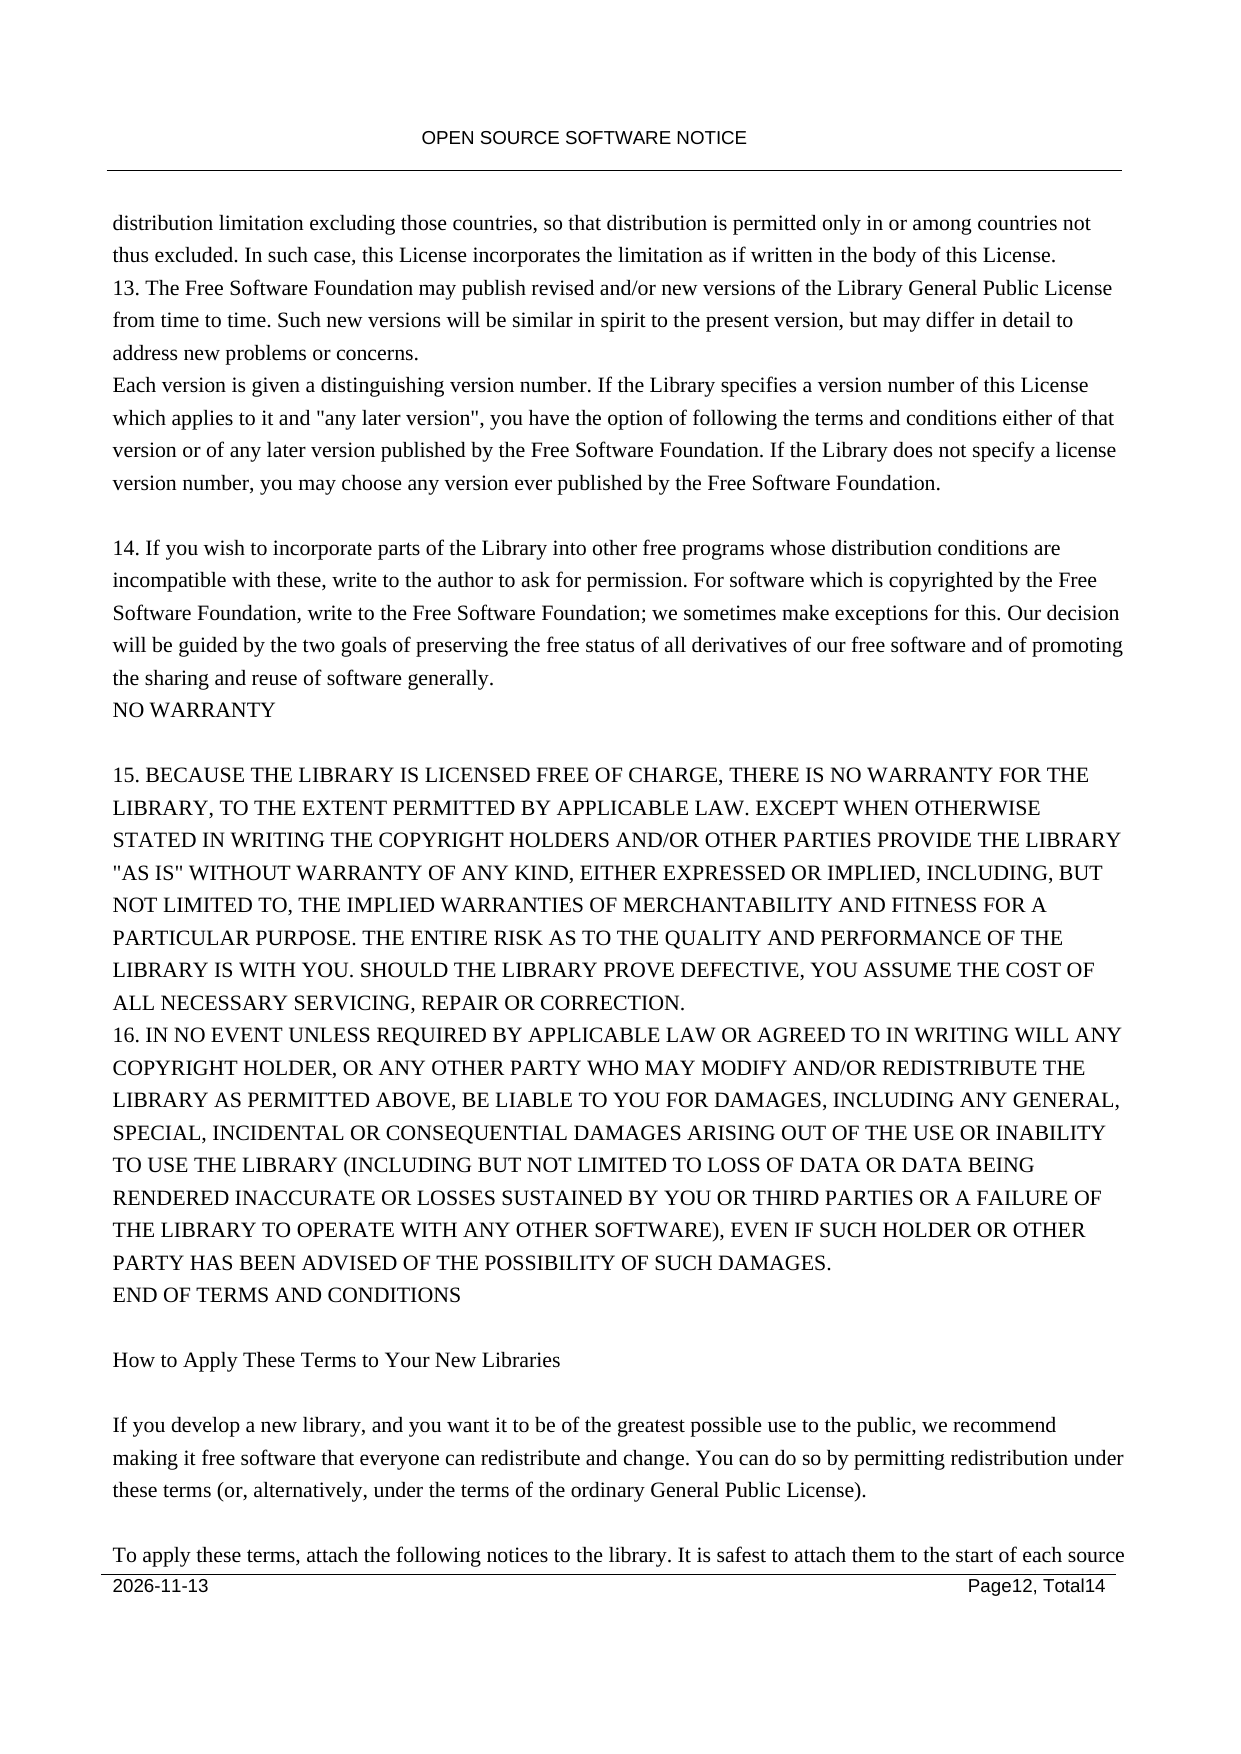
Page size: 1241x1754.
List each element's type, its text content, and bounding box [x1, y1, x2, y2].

text 16. IN NO EVENT UNLESS REQUIRED BY APPLICABLE LAW OR AGREED TO IN WRITING WILL ANY COPYRIGHT HOLDER, OR ANY OTHER PARTY WHO MAY MODIFY AND/OR REDISTRIBUTE THE LIBRARY AS PERMITTED ABOVE, BE LIABLE TO YOU FOR DAMAGES, INCLUDING ANY GENERAL, SPECIAL, INCIDENTAL OR CONSEQUENTIAL DAMAGES ARISING OUT OF THE USE OR INABILITY TO USE THE LIBRARY (INCLUDING BUT NOT LIMITED TO LOSS OF DATA OR DATA BEING RENDERED INACCURATE OR LOSSES SUSTAINED BY YOU OR THIRD PARTIES OR A FAILURE OF THE LIBRARY TO OPERATE WITH ANY OTHER SOFTWARE), EVEN IF SUCH HOLDER OR OTHER PARTY HAS BEEN ADVISED OF THE POSSIBILITY OF SUCH DAMAGES. [112, 1019, 1128, 1279]
text 13. The Free Software Foundation may publish revised and/or new versions of the Library General Public License from time to time. Such new versions will be similar in spirit to the present version, but may differ in detail to address new problems or concerns. [112, 271, 1128, 369]
text If you develop a new library, and you want it to be of the greatest possible use to the public, we recommend making it free software that everyone can redistribute and change. You can do so by permitting redistribution under these terms (or, alternatively, under the terms of the ordinary General Public License). [112, 1409, 1128, 1506]
text 14. If you wish to incorporate parts of the Library into other free programs whose distribution conditions are incompatible with these, write to the author to ask for permission. For software which is copyrighted by the Free Software Foundation, write to the Free Software Foundation; we sometimes make exceptions for this. Our decision will be guided by the two goals of preserving the free status of all derivatives of our free software and of promoting the sharing and reuse of software generally. [112, 531, 1128, 694]
text 15. BECAUSE THE LIBRARY IS LICENSED FREE OF CHARGE, THERE IS NO WARRANTY FOR THE LIBRARY, TO THE EXTENT PERMITTED BY APPLICABLE LAW. EXCEPT WHEN OTHERWISE STATED IN WRITING THE COPYRIGHT HOLDERS AND/OR OTHER PARTIES PROVIDE THE LIBRARY "AS IS" WITHOUT WARRANTY OF ANY KIND, EITHER EXPRESSED OR IMPLIED, INCLUDING, BUT NOT LIMITED TO, THE IMPLIED WARRANTIES OF MERCHANTABILITY AND FITNESS FOR A PARTICULAR PURPOSE. THE ENTIRE RISK AS TO THE QUALITY AND PERFORMANCE OF THE LIBRARY IS WITH YOU. SHOULD THE LIBRARY PROVE DEFECTIVE, YOU ASSUME THE COST OF ALL NECESSARY SERVICING, REPAIR OR CORRECTION. [112, 759, 1128, 1019]
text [112, 206, 1128, 271]
text How to Apply These Terms to Your New Libraries [112, 1344, 1128, 1376]
text Each version is given a distinguishing version number. If the Library specifies a version number of this License which applies to it and "any later version", you have the option of following the terms and conditions either of that version or of any later version published by the Free Software Foundation. If the Library does not specify a license version number, you may choose any version ever published by the Free Software Foundation. [112, 369, 1128, 499]
text NO WARRANTY [112, 694, 1128, 726]
text END OF TERMS AND CONDITIONS [112, 1279, 1128, 1311]
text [112, 1539, 1128, 1571]
